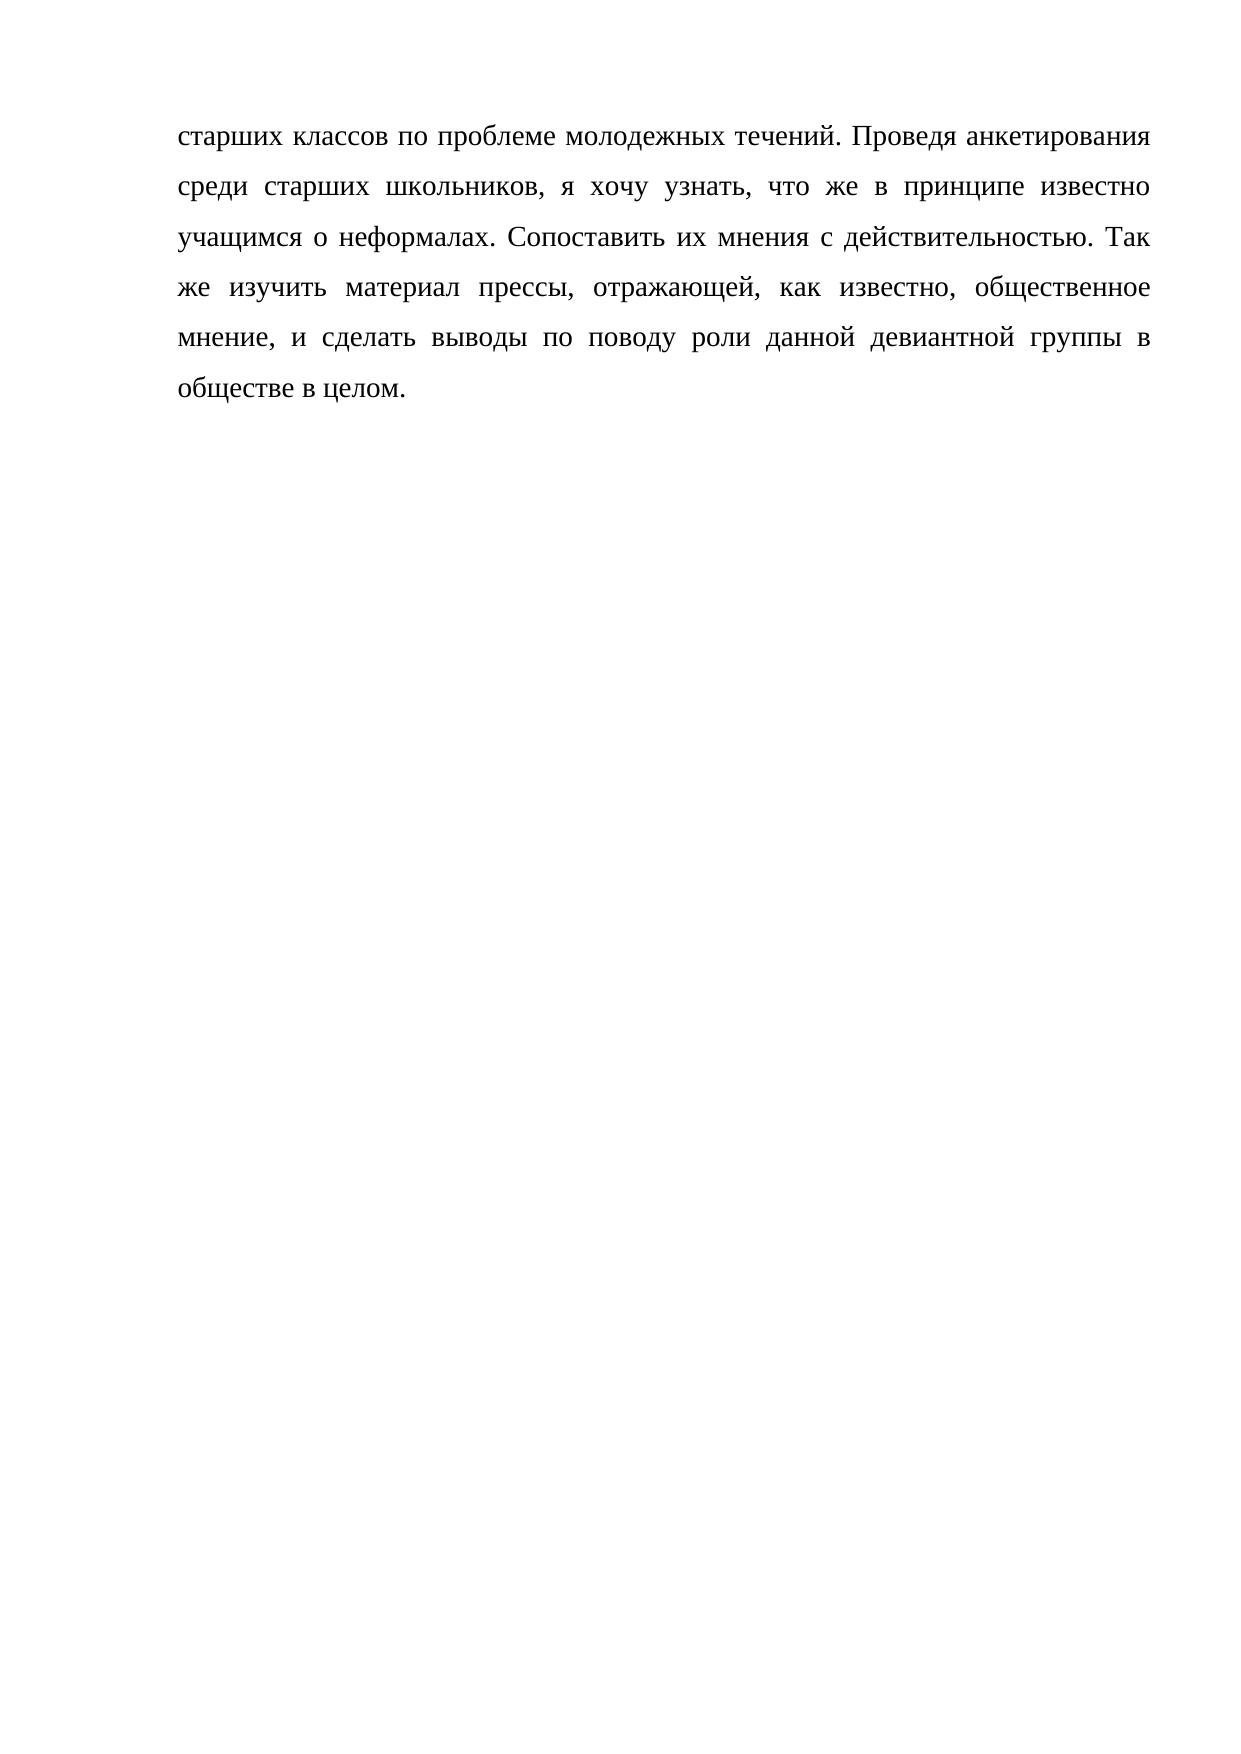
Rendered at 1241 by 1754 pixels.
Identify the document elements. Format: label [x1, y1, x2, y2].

text [177, 118, 1152, 403]
